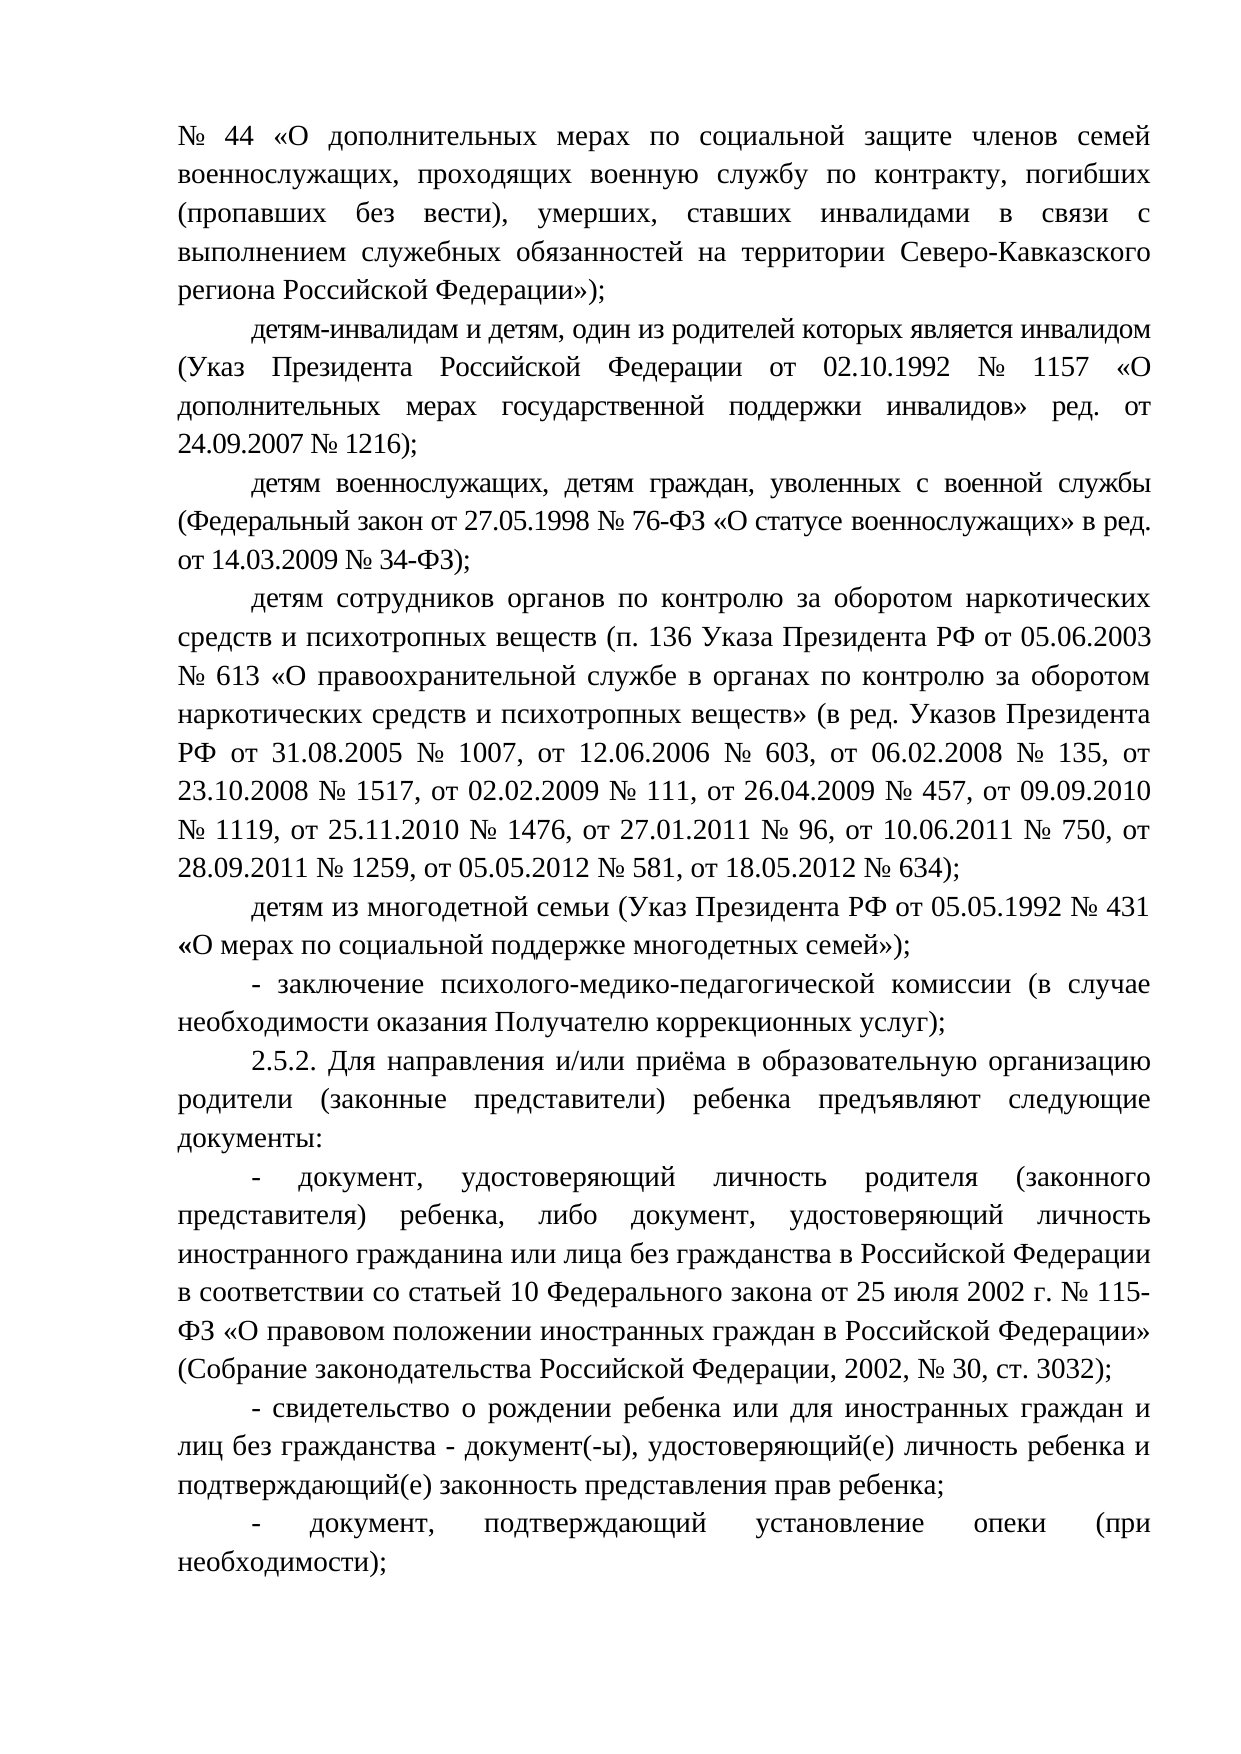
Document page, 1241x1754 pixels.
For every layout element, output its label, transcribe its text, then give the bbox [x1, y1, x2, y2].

text детям сотрудников органов по контролю за оборотом наркотических средств и психотропных веществ (п. 136 Указа Президента РФ от 05.06.2003 № 613 «О правоохранительной службе в органах по контролю за оборотом наркотических средств и психотропных веществ» (в ред. Указов Президента РФ от 31.08.2005 № 1007, от 12.06.2006 № 603, от 06.02.2008 № 135, от 23.10.2008 № 1517, от 02.02.2009 № 111, от 26.04.2009 № 457, от 09.09.2010 № 1119, от 25.11.2010 № 1476, от 27.01.2011 № 96, от 10.06.2011 № 750, от 28.09.2011 № 1259, от 05.05.2012 № 581, от 18.05.2012 № 634); [177, 581, 1152, 884]
text - документ, удостоверяющий личность родителя (законного представителя) ребенка, либо документ, удостоверяющий личность иностранного гражданина или лица без гражданства в Российской Федерации в соответствии со статьей 10 Федерального закона от 25 июля 2002 г. № 115-ФЗ «О правовом положении иностранных граждан в Российской Федерации» (Собрание законодательства Российской Федерации, 2002, № 30, ст. 3032); [177, 1159, 1152, 1385]
text детям военнослужащих, детям граждан, уволенных с военной службы (Федеральный закон от 27.05.1998 № 76-ФЗ «О статусе военнослужащих» в ред. от 14.03.2009 № 34-ФЗ); [177, 465, 1152, 576]
text - документ, подтверждающий установление опеки (при необходимости); [177, 1506, 1152, 1578]
text - заключение психолого-медико-педагогической комиссии (в случае необходимости оказания Получателю коррекционных услуг); [177, 966, 1152, 1038]
text детям-инвалидам и детям, один из родителей которых является инвалидом (Указ Президента Российской Федерации от 02.10.1992 № 1157 «О дополнительных мерах государственной поддержки инвалидов» ред. от 24.09.2007 № 1216); [177, 311, 1152, 460]
text - свидетельство о рождении ребенка или для иностранных граждан и лиц без гражданства - документ(-ы), удостоверяющий(е) личность ребенка и подтверждающий(е) законность представления прав ребенка; [177, 1390, 1152, 1501]
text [177, 118, 1152, 306]
text детям из многодетной семьи (Указ Президента РФ от 05.05.1992 № 431 «О мерах по социальной поддержке многодетных семей»); [177, 889, 1152, 961]
text 2.5.2. Для направления и/или приёма в образовательную организацию родители (законные представители) ребенка предъявляют следующие документы: [177, 1043, 1152, 1154]
